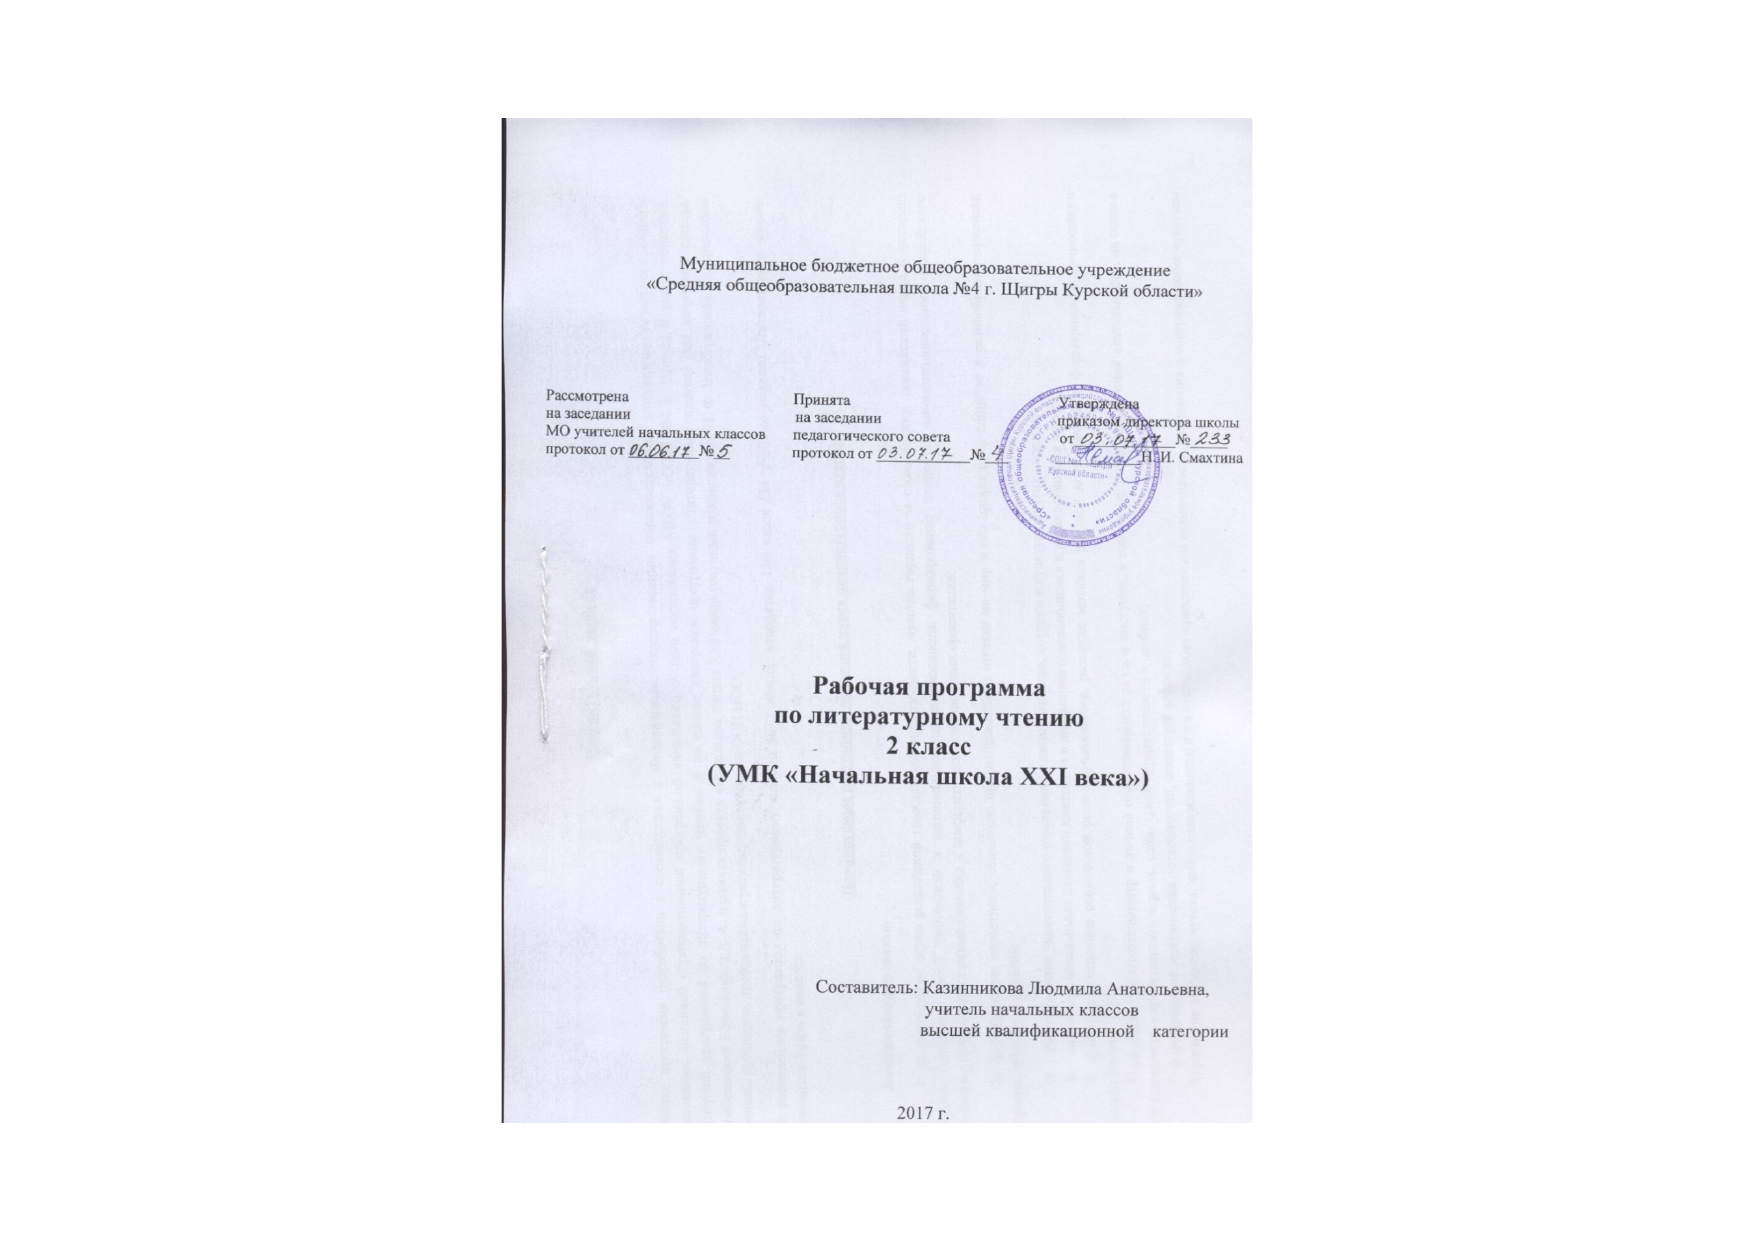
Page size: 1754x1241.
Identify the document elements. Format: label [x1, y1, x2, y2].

picture [501, 118, 1253, 1123]
